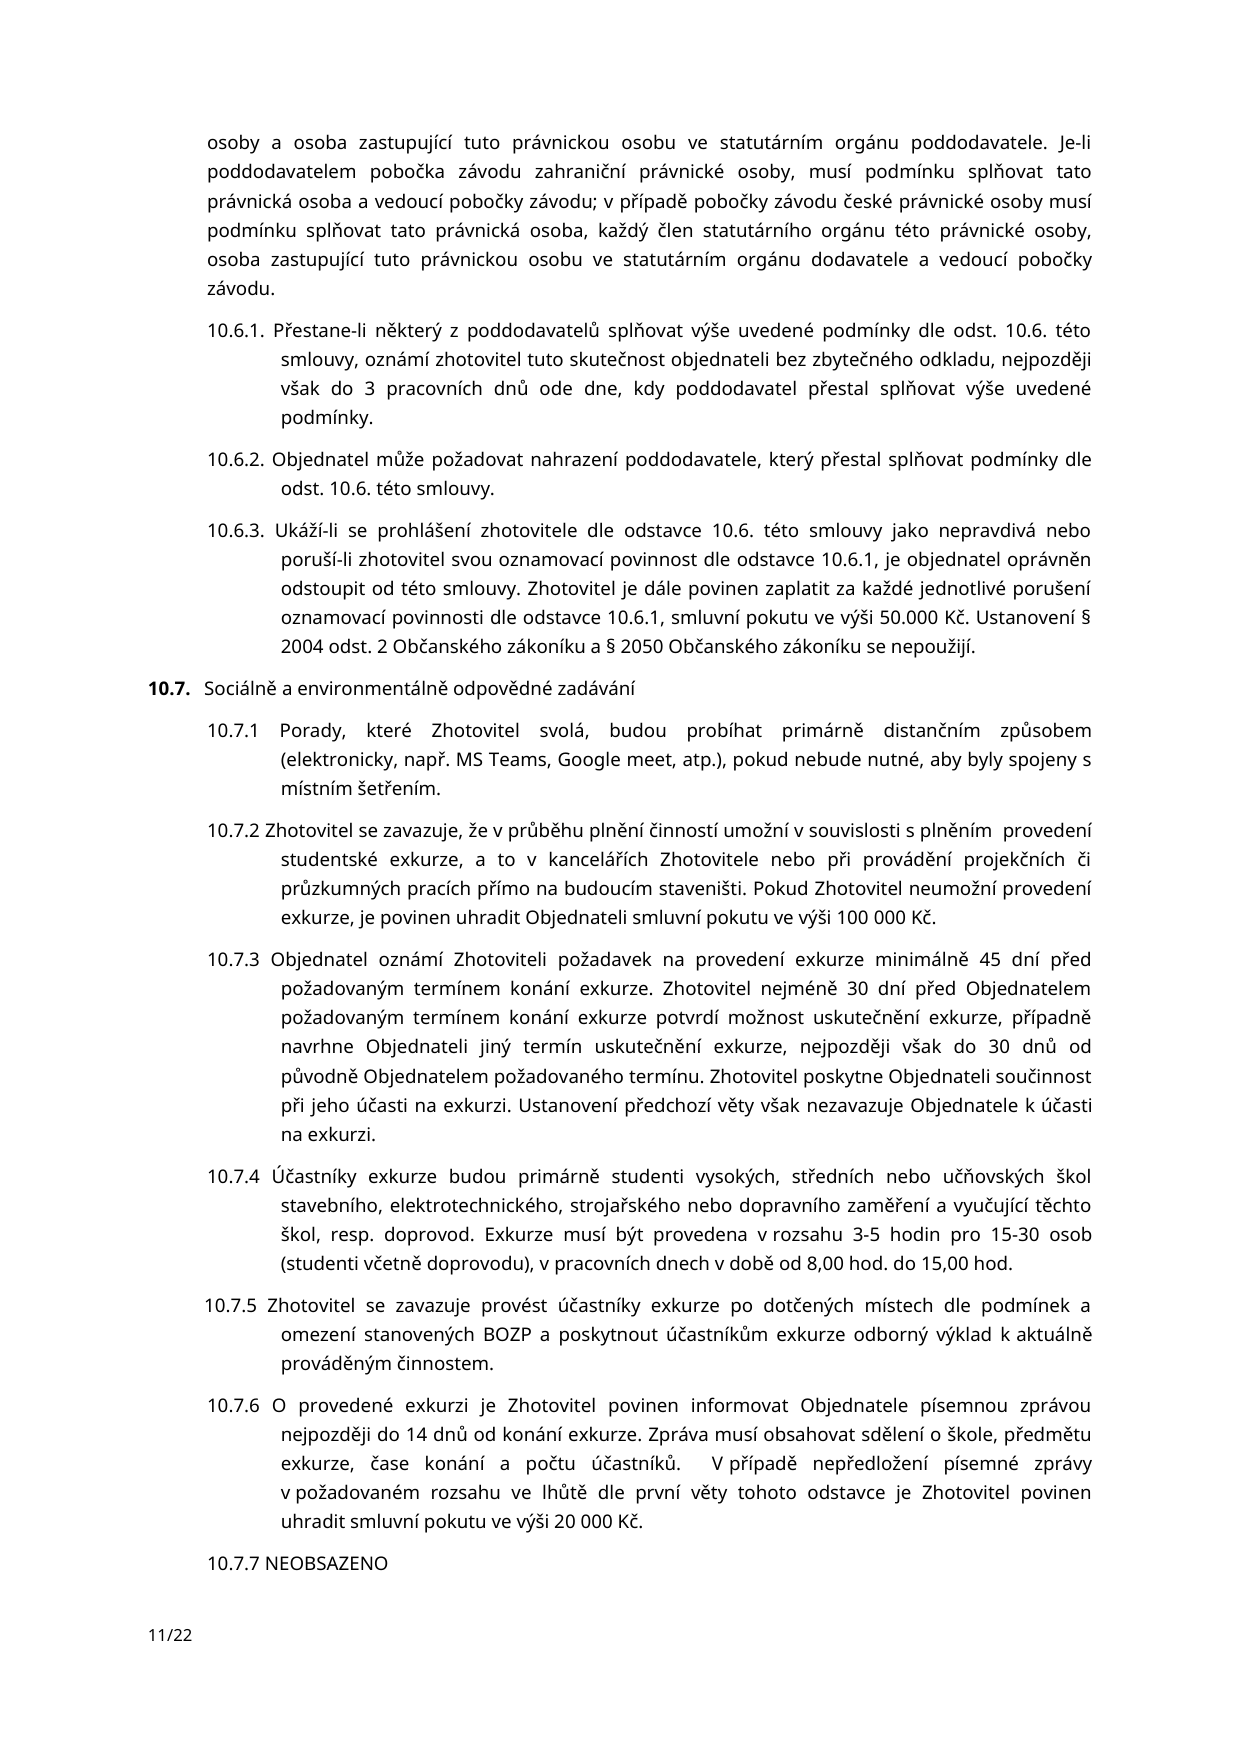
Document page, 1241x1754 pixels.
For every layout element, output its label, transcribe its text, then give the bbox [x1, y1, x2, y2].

text 10.7.2 Zhotovitel se zavazuje, že v průběhu plnění činností umožní v souvislosti s plněním provedení studentské exkurze, a to v kancelářích Zhotovitele nebo při provádění projekčních či průzkumných pracích přímo na budoucím staveništi. Pokud Zhotovitel neumožní provedení exkurze, je povinen uhradit Objednateli smluvní pokutu ve výši 100 000 Kč. [207, 814, 1092, 931]
text 10.6.3. Ukáží-li se prohlášení zhotovitele dle odstavce 10.6. této smlouvy jako nepravdivá nebo poruší-li zhotovitel svou oznamovací povinnost dle odstavce 10.6.1, je objednatel oprávněn odstoupit od této smlouvy. Zhotovitel je dále povinen zaplatit za každé jednotlivé porušení oznamovací povinnosti dle odstavce 10.6.1, smluvní pokutu ve výši 50.000 Kč. Ustanovení § 2004 odst. 2 Občanského zákoníku a § 2050 Občanského zákoníku se nepoužijí. [207, 514, 1092, 660]
text 10.7. Sociálně a environmentálně odpovědné zadávání [148, 672, 1092, 701]
text 10.7.6 O provedené exkurzi je Zhotovitel povinen informovat Objednatele písemnou zprávou nejpozději do 14 dnů od konání exkurze. Zpráva musí obsahovat sdělení o škole, předmětu exkurze, čase konání a počtu účastníků. V případě nepředložení písemné zprávy v požadovaném rozsahu ve lhůtě dle první věty tohoto odstavce je Zhotovitel povinen uhradit smluvní pokutu ve výši 20 000 Kč. [207, 1389, 1092, 1535]
text 10.7.7 NEOBSAZENO [207, 1547, 1092, 1576]
text 10.7.5 Zhotovitel se zavazuje provést účastníky exkurze po dotčených místech dle podmínek a omezení stanovených BOZP a poskytnout účastníkům exkurze odborný výklad k aktuálně prováděným činnostem. [204, 1289, 1092, 1376]
text 10.6.2. Objednatel může požadovat nahrazení poddodavatele, který přestal splňovat podmínky dle odst. 10.6. této smlouvy. [207, 443, 1092, 501]
text 10.6.1. Přestane-li některý z poddodavatelů splňovat výše uvedené podmínky dle odst. 10.6. této smlouvy, oznámí zhotovitel tuto skutečnost objednateli bez zbytečného odkladu, nejpozději však do 3 pracovních dnů ode dne, kdy poddodavatel přestal splňovat výše uvedené podmínky. [207, 314, 1092, 431]
text 10.7.1 Porady, které Zhotovitel svolá, budou probíhat primárně distančním způsobem (elektronicky, např. MS Teams, Google meet, atp.), pokud nebude nutné, aby byly spojeny s místním šetřením. [207, 714, 1092, 801]
text 10.7.3 Objednatel oznámí Zhotoviteli požadavek na provedení exkurze minimálně 45 dní před požadovaným termínem konání exkurze. Zhotovitel nejméně 30 dní před Objednatelem požadovaným termínem konání exkurze potvrdí možnost uskutečnění exkurze, případně navrhne Objednateli jiný termín uskutečnění exkurze, nejpozději však do 30 dnů od původně Objednatelem požadovaného termínu. Zhotovitel poskytne Objednateli součinnost při jeho účasti na exkurzi. Ustanovení předchozí věty však nezavazuje Objednatele k účasti na exkurzi. [207, 943, 1092, 1147]
text 10.7.4 Účastníky exkurze budou primárně studenti vysokých, středních nebo učňovských škol stavebního, elektrotechnického, strojařského nebo dopravního zaměření a vyučující těchto škol, resp. doprovod. Exkurze musí být provedena v rozsahu 3-5 hodin pro 15-30 osob (studenti včetně doprovodu), v pracovních dnech v době od 8,00 hod. do 15,00 hod. [207, 1160, 1092, 1276]
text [148, 126, 1092, 301]
